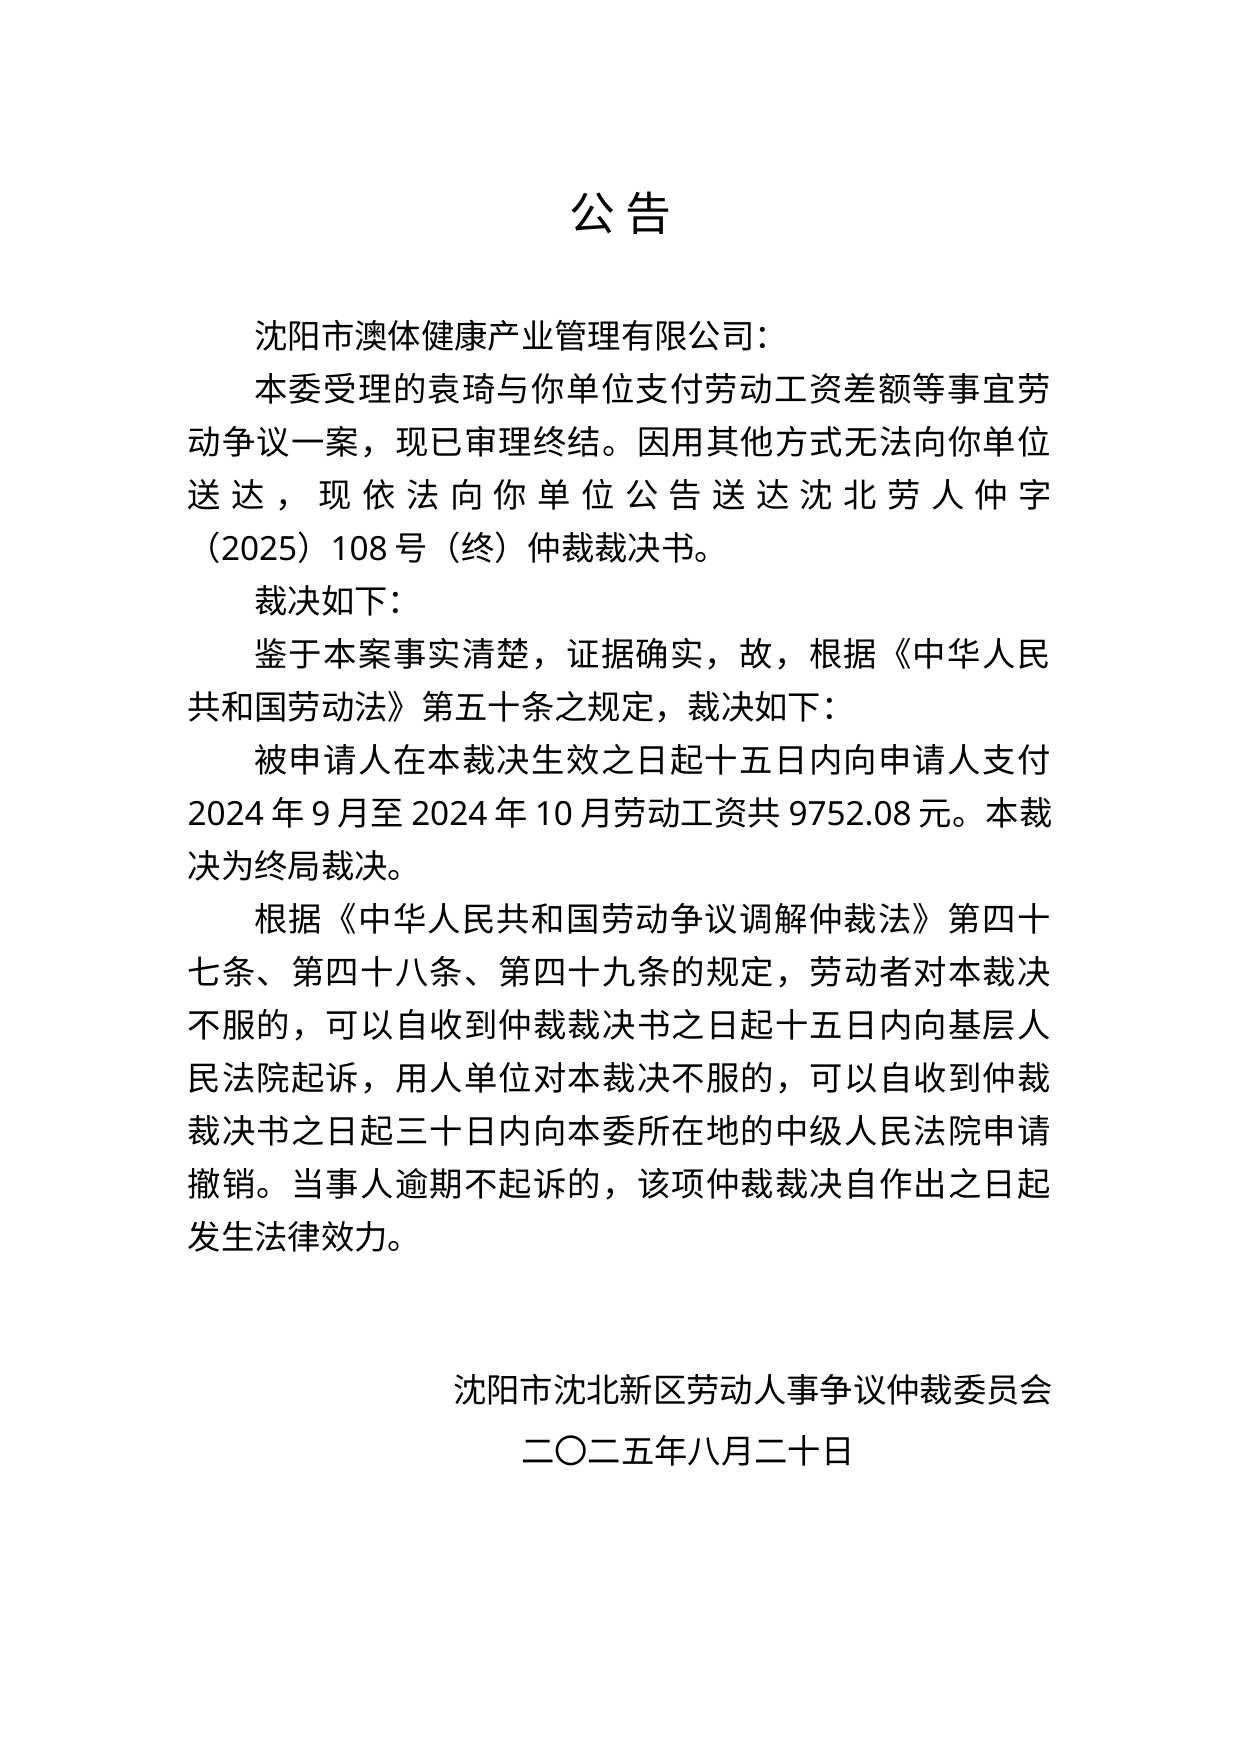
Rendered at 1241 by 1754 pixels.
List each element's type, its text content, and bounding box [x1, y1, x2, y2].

text 沈阳市沈北新区劳动人事争议仲裁委员会 [187, 1364, 1053, 1412]
text 根据《中华人民共和国劳动争议调解仲裁法》第四十七条、第四十八条、第四十九条的规定，劳动者对本裁决不服的，可以自收到仲裁裁决书之日起十五日内向基层人民法院起诉，用人单位对本裁决不服的，可以自收到仲裁裁决书之日起三十日内向本委所在地的中级人民法院申请撤销。当事人逾期不起诉的，该项仲裁裁决自作出之日起发生法律效力。 [187, 893, 1053, 1259]
text 本委受理的袁琦与你单位支付劳动工资差额等事宜劳动争议一案，现已审理终结。因用其他方式无法向你单位送达，现依法向你单位公告送达沈北劳人仲字（2025）108号（终）仲裁裁决书。 [187, 362, 1053, 570]
text 二〇二五年八月二十日 [187, 1417, 1053, 1482]
text 被申请人在本裁决生效之日起十五日内向申请人支付2024年9月至2024年10月劳动工资共9752.08元。本裁决为终局裁决。 [187, 734, 1053, 888]
text 裁决如下： [187, 575, 1053, 623]
text 公 告 [187, 162, 1053, 259]
text 鉴于本案事实清楚，证据确实，故，根据《中华人民共和国劳动法》第五十条之规定，裁决如下： [187, 628, 1053, 729]
text 沈阳市澳体健康产业管理有限公司： [187, 309, 1053, 358]
